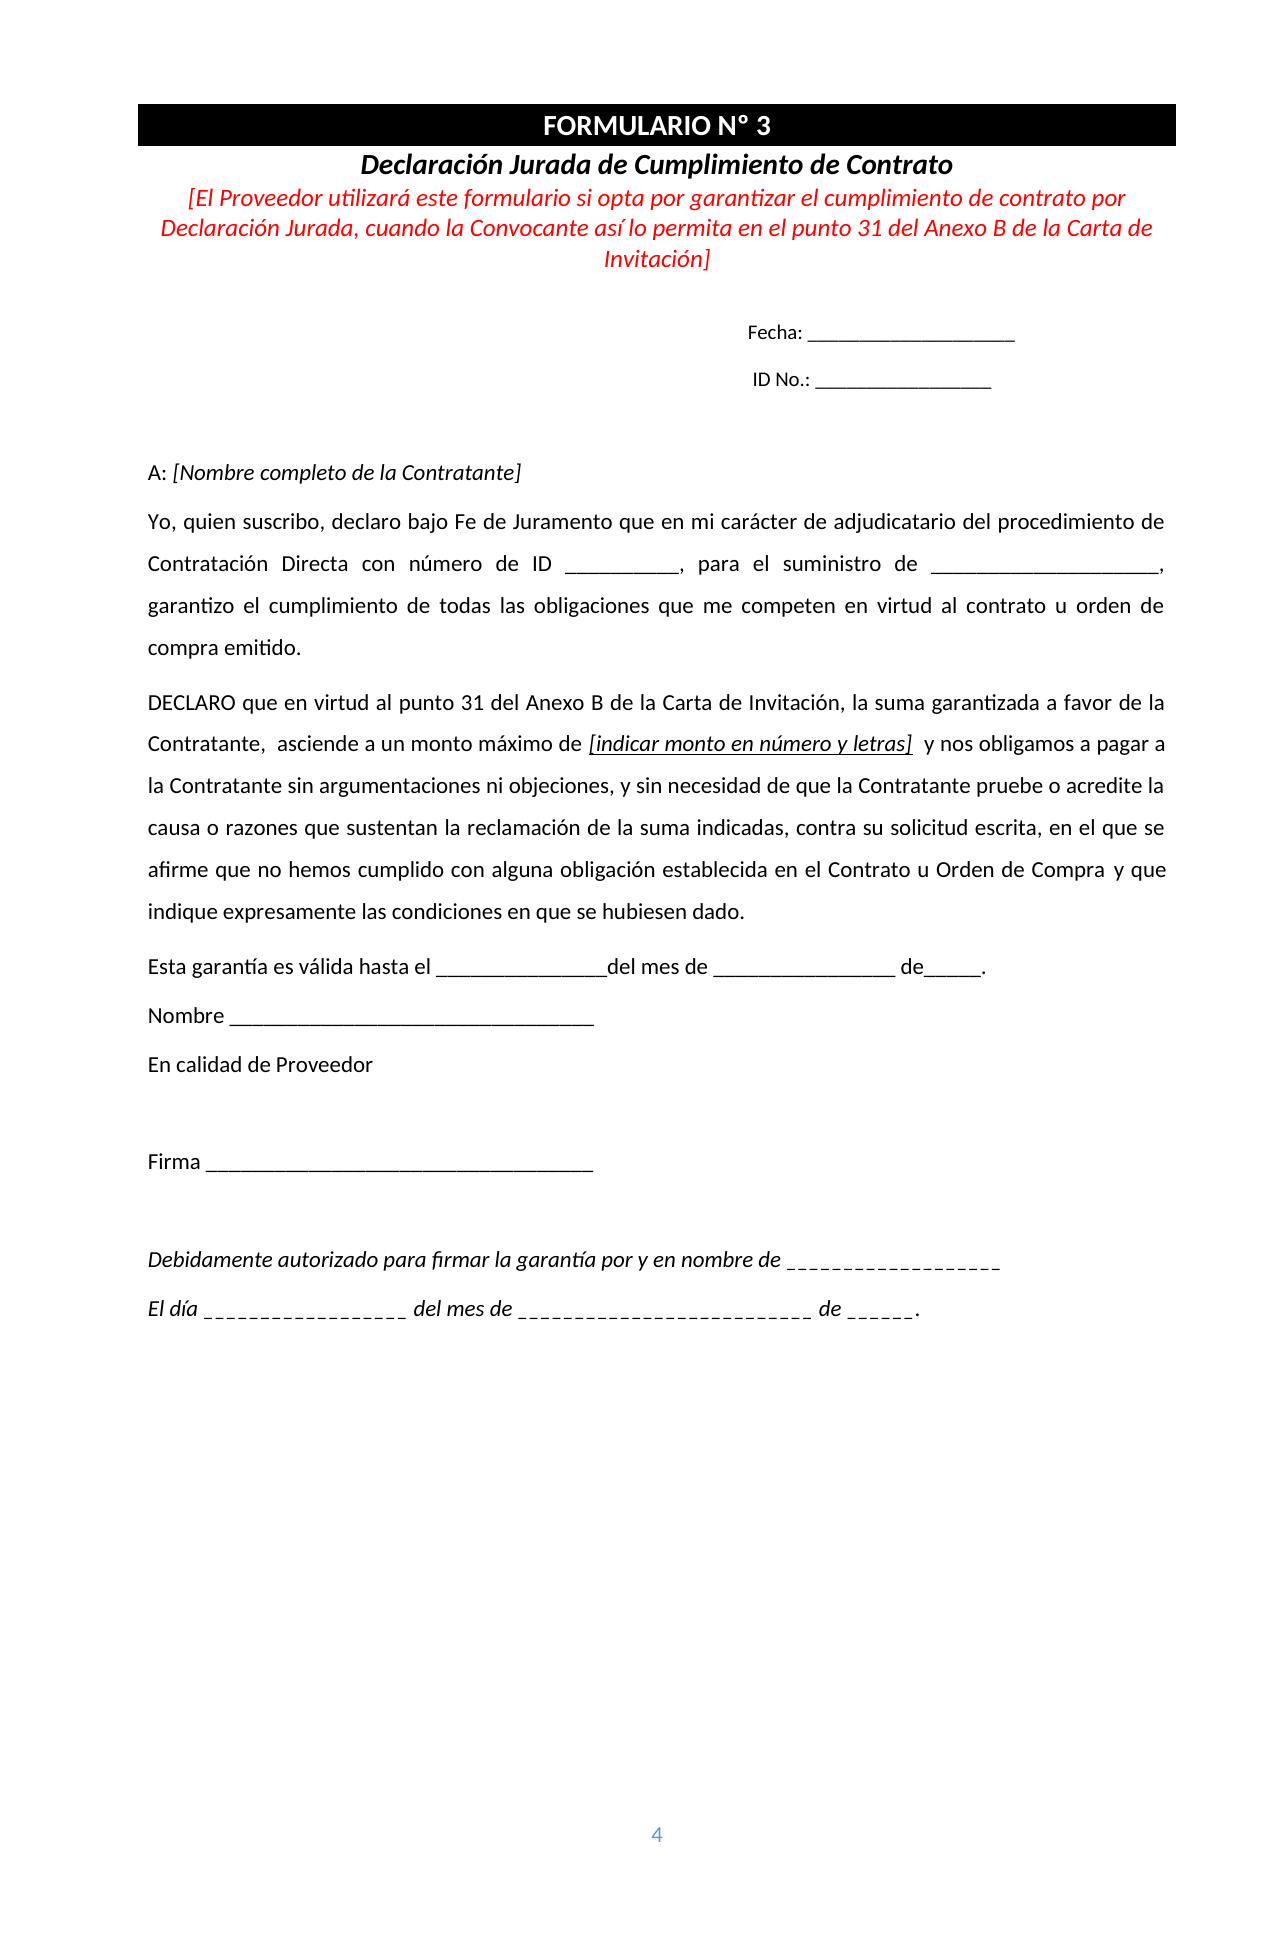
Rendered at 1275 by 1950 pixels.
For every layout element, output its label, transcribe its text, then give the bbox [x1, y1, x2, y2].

text FORMULARIO Nº 3 [139, 105, 1175, 145]
text Fecha: ____________________ [673, 319, 1166, 345]
text Debidamente autorizado para firmar la garantía por y en nombre de ___________________ [148, 1245, 1166, 1273]
text Yo, quien suscribo, declaro bajo Fe de Juramento que en mi carácter de adjudicatario del procedimiento de Contratación Directa con número de ID __________, para el suministro de ____________________, garantizo el cumplimiento de todas las obligaciones que me competen en virtud al contrato u orden de compra emitido. [148, 507, 1166, 661]
text Firma __________________________________ [148, 1147, 1166, 1175]
text Esta garantía es válida hasta el _______________del mes de ________________ de_____. [148, 952, 1166, 980]
text ID No.: _________________ [748, 366, 1166, 391]
text DECLARO que en virtud al punto 31 del Anexo B de la Carta de Invitación, la suma garantizada a favor de la Contratante, asciende a un monto máximo de [indicar monto en número y letras] y nos obligamos a pagar a la Contratante sin argumentaciones ni objeciones, y sin necesidad de que la Contratante pruebe o acredite la causa o razones que sustentan la reclamación de la suma indicadas, contra su solicitud escrita, en el que se afirme que no hemos cumplido con alguna obligación establecida en el Contrato u Orden de Compra y que indique expresamente las condiciones en que se hubiesen dado. [148, 688, 1166, 926]
text A: [Nombre completo de la Contratante] [148, 458, 1166, 486]
text El día __________________ del mes de __________________________ de ______. [148, 1294, 1166, 1322]
text [El Proveedor utilizará este formulario si opta por garantizar el cumplimiento de contrato por Declaración Jurada, cuando la Convocante así lo permita en el punto 31 del Anexo B de la Carta de Invitación] [148, 182, 1166, 273]
text Declaración Jurada de Cumplimiento de Contrato [148, 146, 1166, 182]
text Nombre ________________________________ [148, 1001, 1166, 1029]
text En calidad de Proveedor [148, 1050, 1166, 1078]
